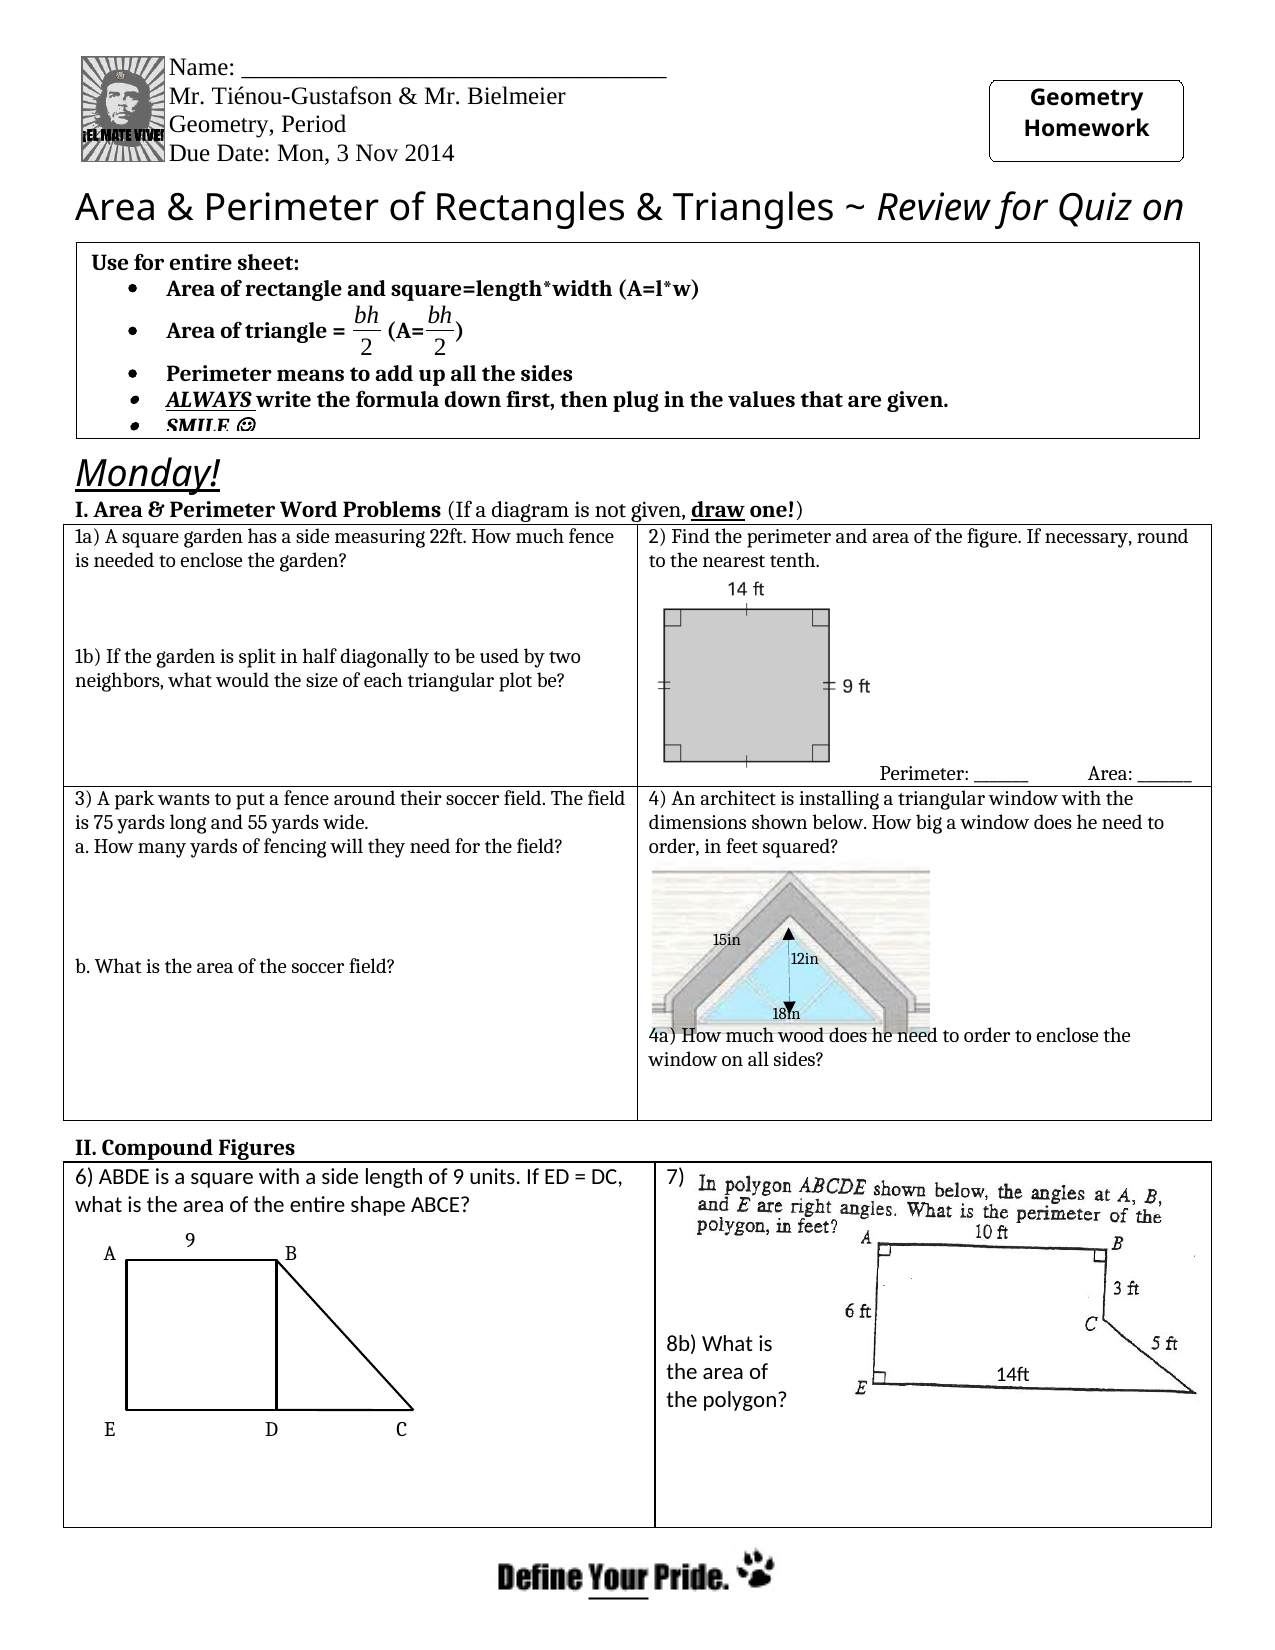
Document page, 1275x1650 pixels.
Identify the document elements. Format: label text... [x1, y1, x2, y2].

list Area & Perimeter of Rectangles & Triangles ~ Review for Quiz on Monday! [75, 180, 1200, 497]
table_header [64, 1163, 654, 1527]
text II. Compound Figures [75, 1135, 1200, 1161]
text I. Area & Perimeter Word Problems (If a diagram is not given, draw one!) [75, 497, 1200, 523]
picture [493, 1546, 783, 1603]
table_header 2) Find the perimeter and area of the figure. If necessary, round to the nearest tenth. Perimeter: _______ Area: _______ [638, 525, 1211, 786]
picture [81, 56, 165, 162]
picture [648, 572, 880, 781]
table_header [656, 1163, 1211, 1527]
table_header 1a) A square garden has a side measuring 22ft. How much fence is needed to enclose the garden? 1b) If the garden is split in half diagonally to be used by two neighbors, what would the size of each triangular plot be? [64, 525, 637, 786]
table_cell 4) An architect is installing a triangular window with the dimensions shown below. How big a window does he need to order, in feet squared? 15in 12in 18in 4a) How much wood does he need to order to enclose the window on all sides? [638, 787, 1211, 1120]
table_cell 3) A park wants to put a fence around their soccer field. The field is 75 yards long and 55 yards wide. a. How many yards of fencing will they need for the field? b. What is the area of the soccer field? [64, 787, 637, 1120]
